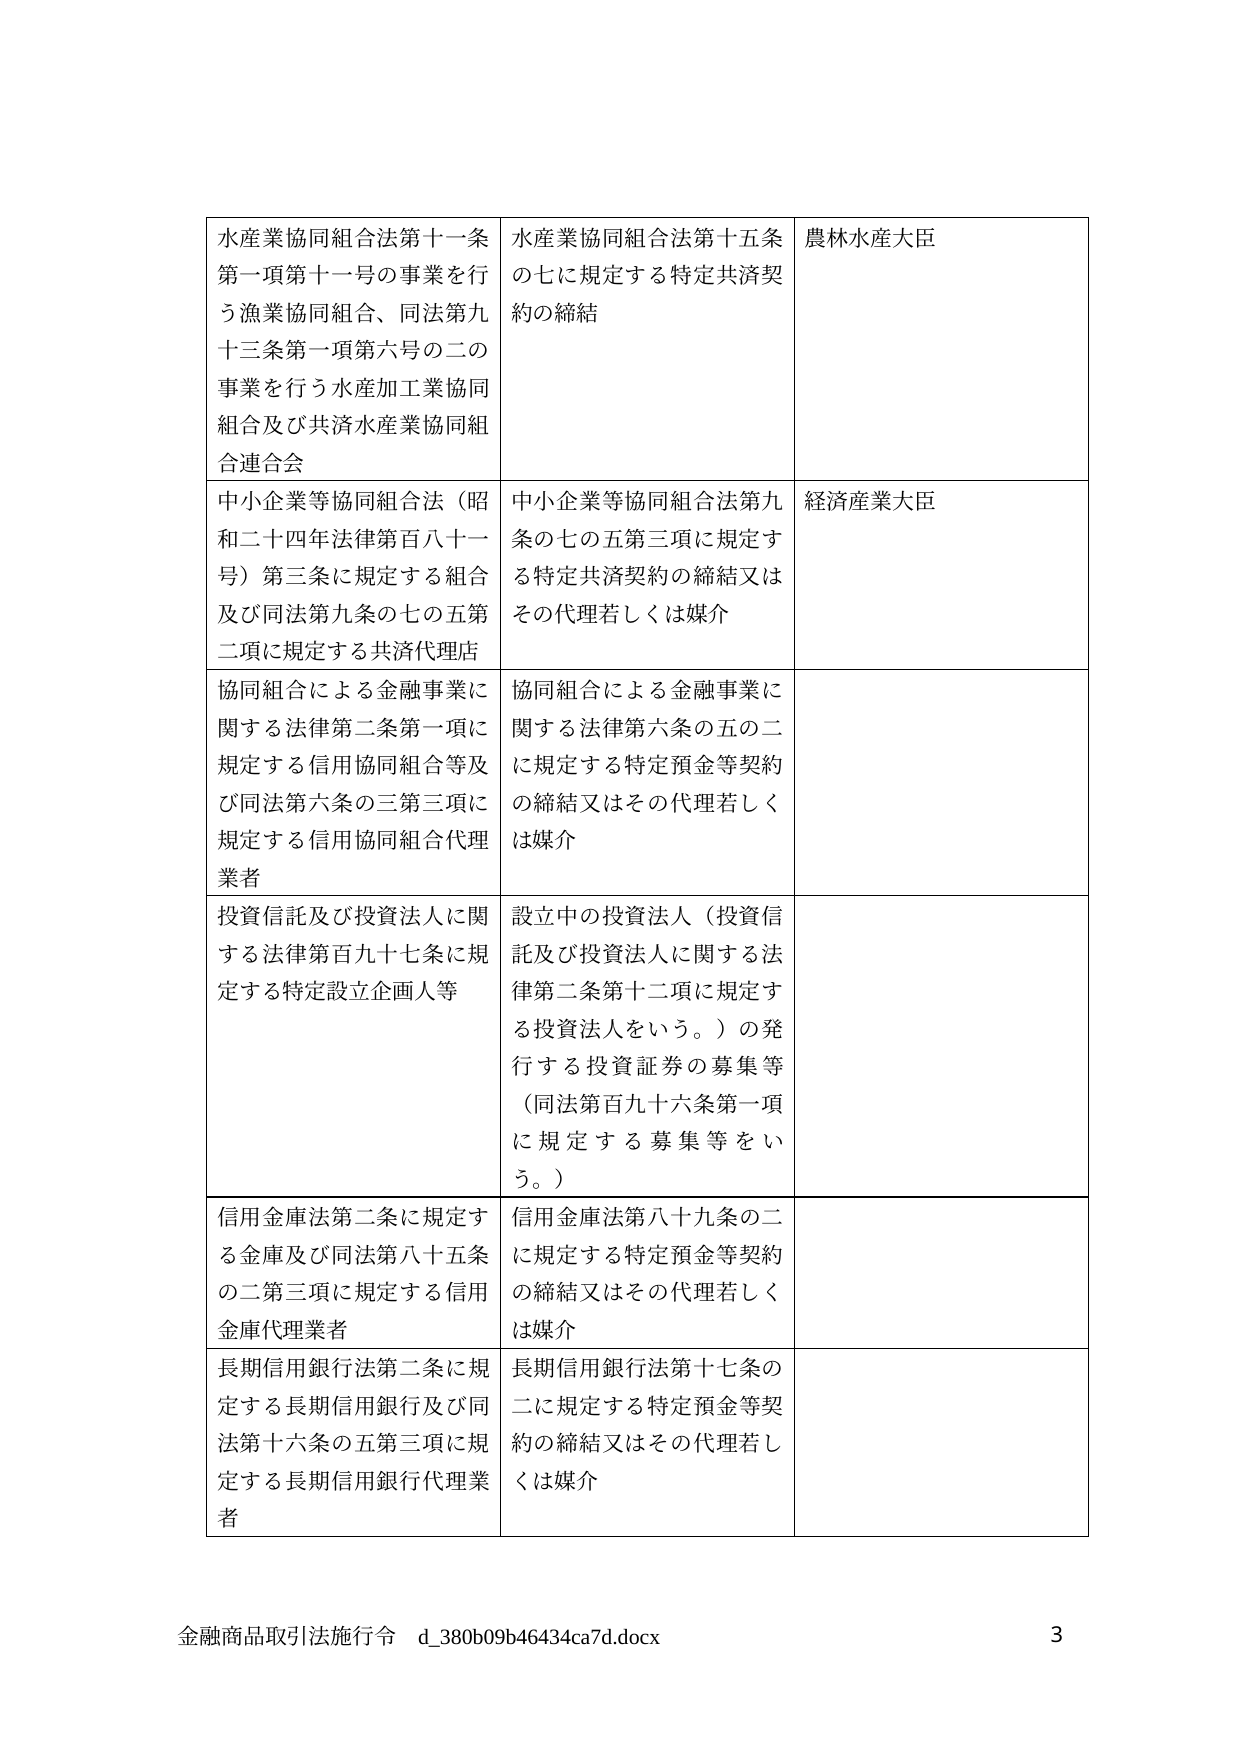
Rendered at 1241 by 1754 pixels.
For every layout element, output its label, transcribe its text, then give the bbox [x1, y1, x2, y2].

table_cell [795, 1349, 1088, 1536]
table_cell [795, 896, 1088, 1196]
table_cell 中小企業等協同組合法第九条の七の五第三項に規定する特定共済契約の締結又はその代理若しくは媒介 [501, 481, 794, 669]
table_cell 協同組合による金融事業に関する法律第六条の五の二に規定する特定預金等契約の締結又はその代理若しくは媒介 [501, 670, 794, 895]
table_cell 長期信用銀行法第二条に規定する長期信用銀行及び同法第十六条の五第三項に規定する長期信用銀行代理業者 [207, 1349, 500, 1536]
table_cell 中小企業等協同組合法（昭和二十四年法律第百八十一号）第三条に規定する組合及び同法第九条の七の五第二項に規定する共済代理店 [207, 481, 500, 669]
table_cell 設立中の投資法人（投資信託及び投資法人に関する法律第二条第十二項に規定する投資法人をいう。）の発行する投資証券の募集等（同法第百九十六条第一項に規定する募集等をいう。） [501, 896, 794, 1196]
table_cell 農林水産大臣 [795, 218, 1088, 480]
table_cell 経済産業大臣 [795, 481, 1088, 669]
table_cell 長期信用銀行法第十七条の二に規定する特定預金等契約の締結又はその代理若しくは媒介 [501, 1349, 794, 1536]
table_cell 投資信託及び投資法人に関する法律第百九十七条に規定する特定設立企画人等 [207, 896, 500, 1196]
table_cell 水産業協同組合法第十五条の七に規定する特定共済契約の締結 [501, 218, 794, 480]
table_cell 信用金庫法第八十九条の二に規定する特定預金等契約の締結又はその代理若しくは媒介 [501, 1198, 794, 1347]
table_cell [795, 670, 1088, 895]
table_cell 水産業協同組合法第十一条第一項第十一号の事業を行う漁業協同組合、同法第九十三条第一項第六号の二の事業を行う水産加工業協同組合及び共済水産業協同組合連合会 [207, 218, 500, 480]
table_cell [795, 1198, 1088, 1347]
table_cell 信用金庫法第二条に規定する金庫及び同法第八十五条の二第三項に規定する信用金庫代理業者 [207, 1198, 500, 1347]
table_cell 協同組合による金融事業に関する法律第二条第一項に規定する信用協同組合等及び同法第六条の三第三項に規定する信用協同組合代理業者 [207, 670, 500, 895]
